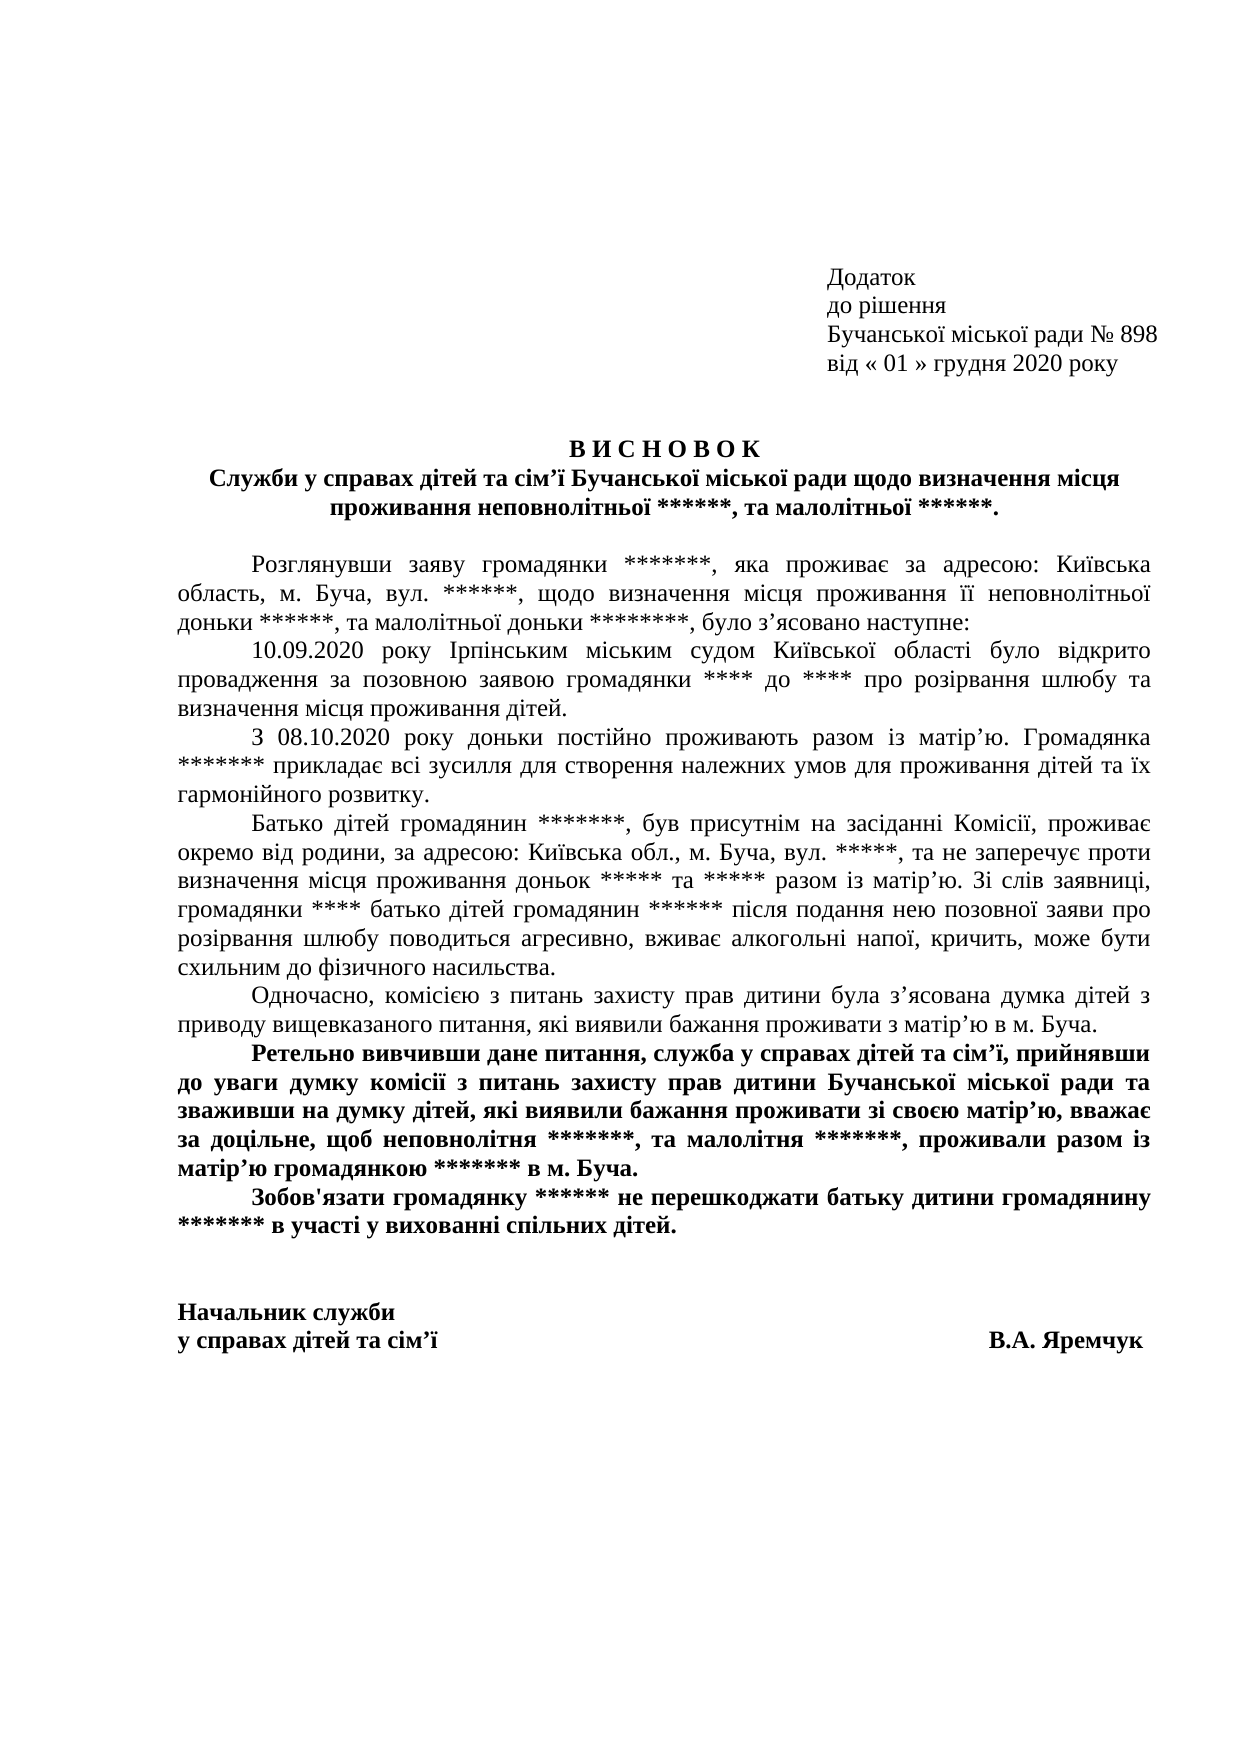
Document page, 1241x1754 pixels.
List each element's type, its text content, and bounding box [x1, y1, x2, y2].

text З 08.10.2020 року доньки постійно проживають разом із матір’ю. Громадянка ******* прикладає всі зусилля для створення належних умов для проживання дітей та їх гармонійного розвитку. [177, 722, 1152, 808]
text Служби у справах дітей та сім’ї Бучанської міської ради щодо визначення місця проживання неповнолітньої ******, та малолітньої ******. [177, 463, 1152, 521]
text 10.09.2020 року Ірпінським міським судом Київської області було відкрито провадження за позовною заявою громадянки **** до **** про розірвання шлюбу та визначення місця проживання дітей. [177, 636, 1152, 722]
text Батько дітей громадянин *******, був присутнім на засіданні Комісії, проживає окремо від родини, за адресою: Київська обл., м. Буча, вул. *****, та не заперечує проти визначення місця проживання доньок ***** та ***** разом із матір’ю. Зі слів заявниці, громадянки **** батько дітей громадянин ****** після подання нею позовної заяви про розірвання шлюбу поводиться агресивно, вживає алкогольні напої, кричить, може бути схильним до фізичного насильства. [177, 808, 1152, 981]
text до рішення [827, 291, 1152, 319]
text від « 01 » грудня 2020 року [827, 348, 1152, 377]
text у справах дітей та сім’ї В.А. Яремчук [177, 1326, 1152, 1354]
text В И С Н О В О К [177, 434, 1152, 463]
text Одночасно, комісією з питань захисту прав дитини була з’ясована думка дітей з приводу вищевказаного питання, які виявили бажання проживати з матір’ю в м. Буча. [177, 981, 1152, 1038]
text Зобов'язати громадянку ****** не перешкоджати батьку дитини громадянину ******* в участі у вихованні спільних дітей. [177, 1182, 1152, 1239]
text Бучанської міської ради № 898 [827, 319, 1208, 348]
text Розглянувши заяву громадянки *******, яка проживає за адресою: Київська область, м. Буча, вул. ******, щодо визначення місця проживання її неповнолітньої доньки ******, та малолітньої доньки ********, було з’ясовано наступне: [177, 549, 1152, 636]
text Ретельно вивчивши дане питання, служба у справах дітей та сім’ї, прийнявши до уваги думку комісії з питань захисту прав дитини Бучанської міської ради та зваживши на думку дітей, які виявили бажання проживати зі своєю матір’ю, вважає за доцільне, щоб неповнолітня *******, та малолітня *******, проживали разом із матір’ю громадянкою ******* в м. Буча. [177, 1038, 1152, 1182]
text Начальник служби [177, 1297, 1152, 1326]
text Додаток [827, 262, 1152, 291]
